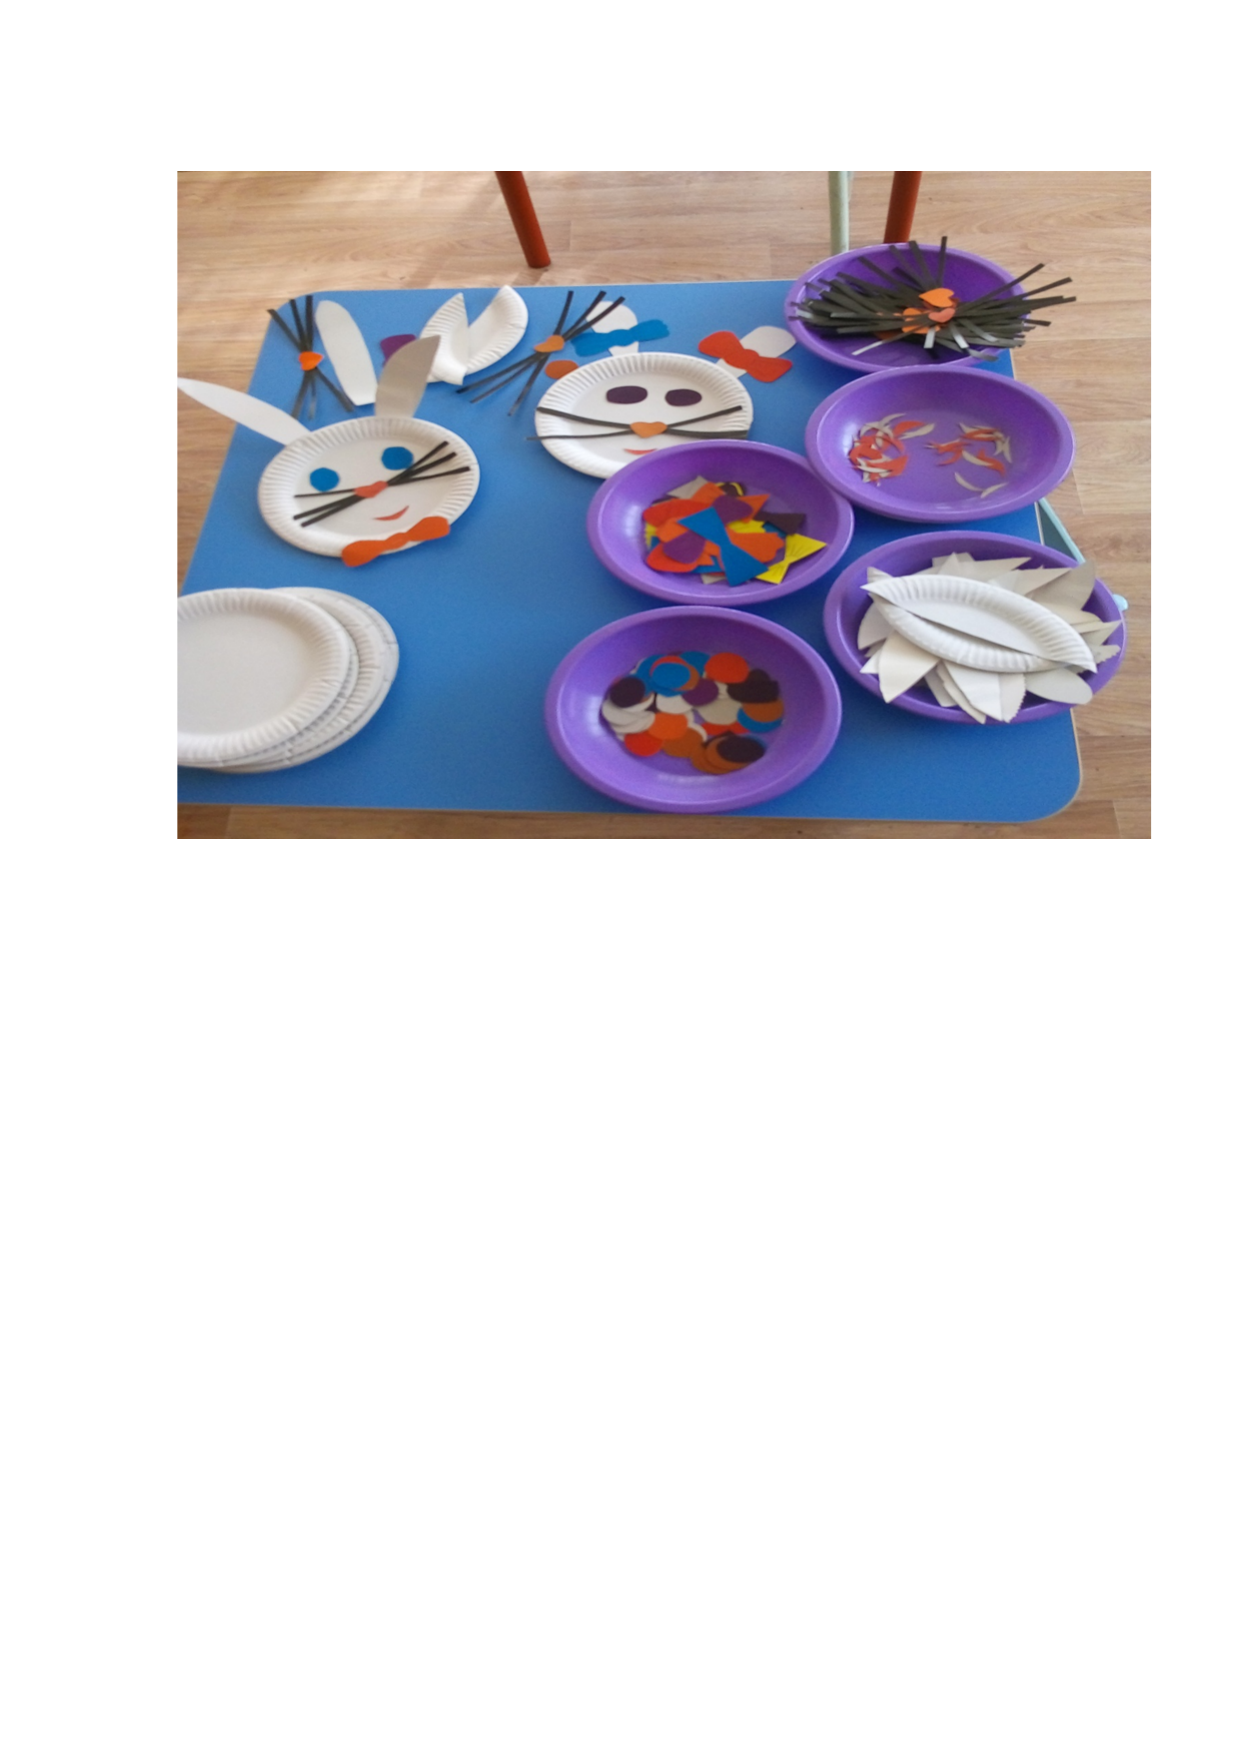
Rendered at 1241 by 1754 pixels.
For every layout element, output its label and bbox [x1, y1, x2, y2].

picture [177, 171, 1152, 839]
